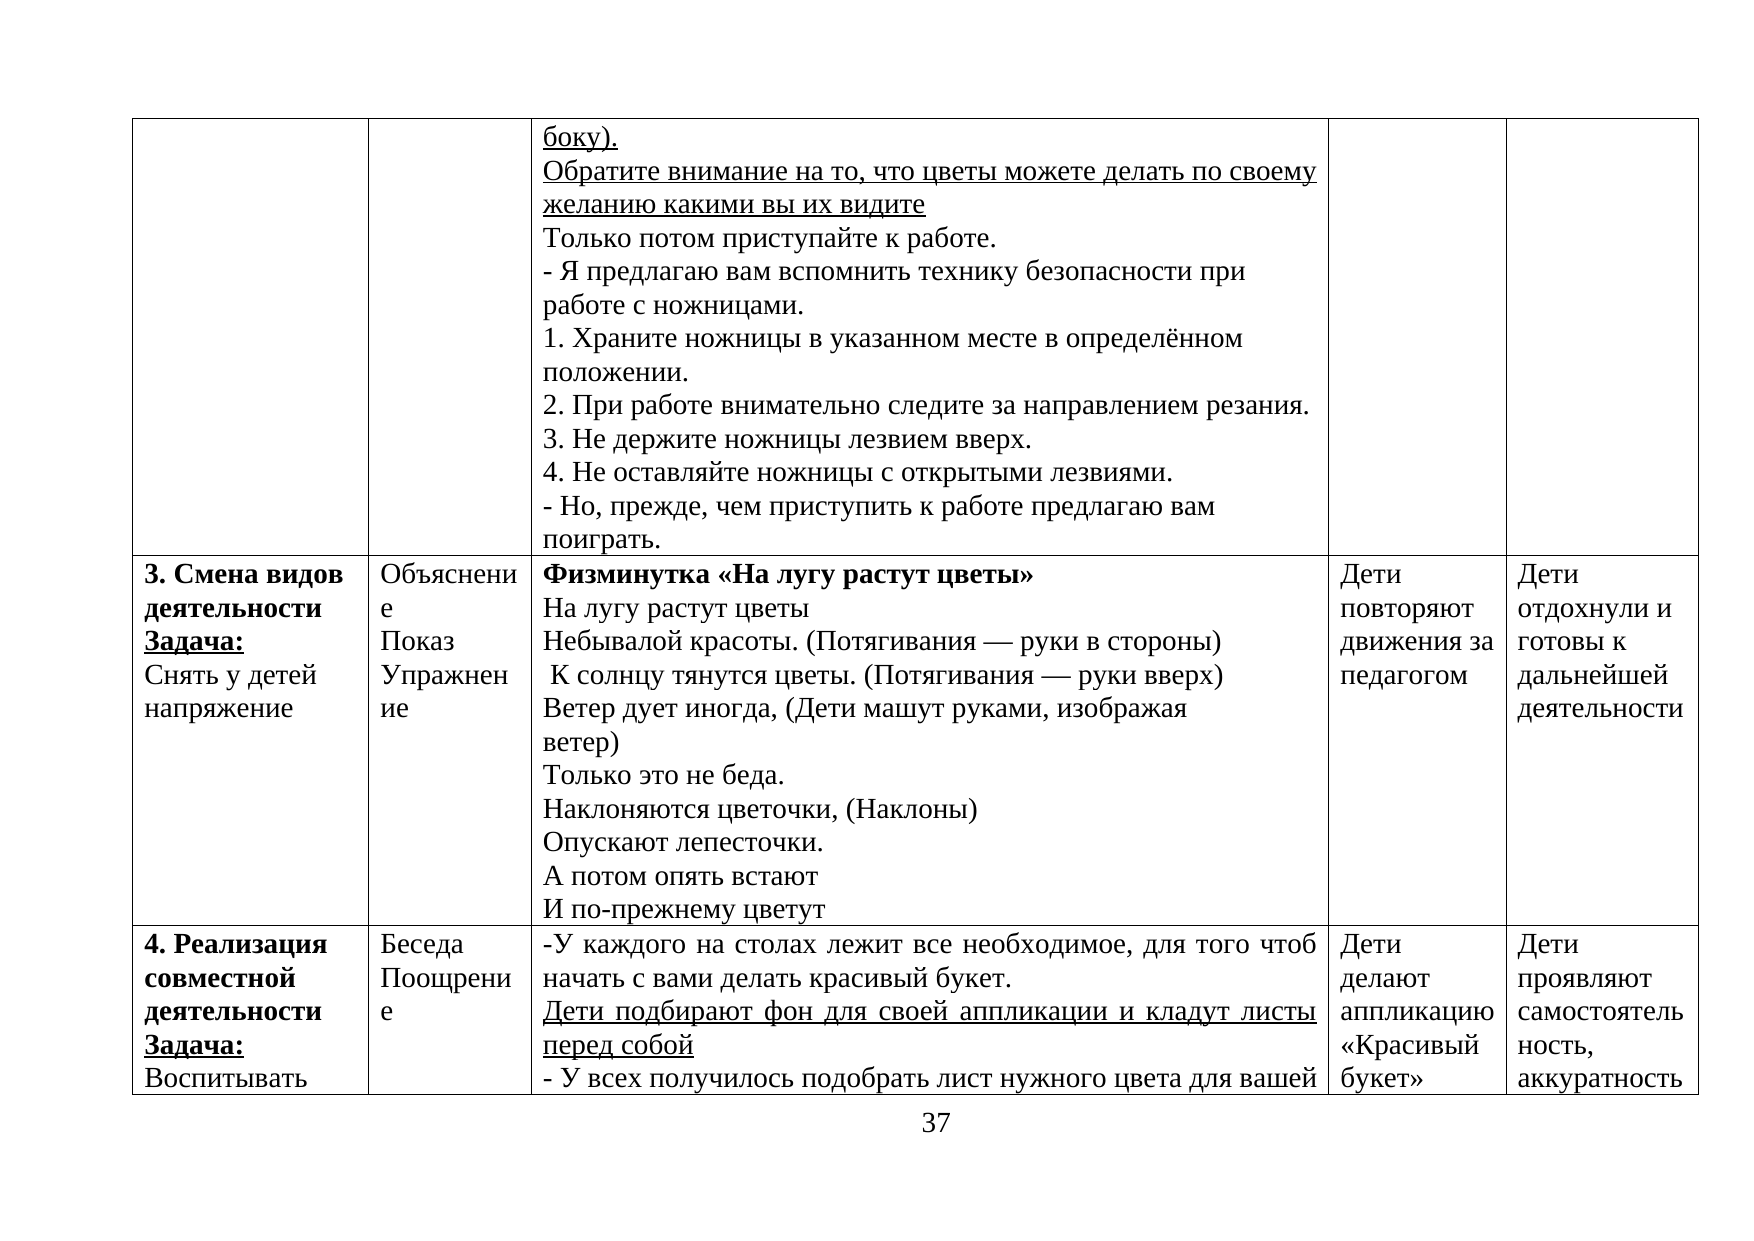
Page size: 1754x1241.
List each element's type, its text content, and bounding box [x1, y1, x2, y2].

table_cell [532, 119, 1328, 555]
table_cell Беседа Поощрение [369, 926, 531, 1094]
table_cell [1507, 119, 1698, 555]
table_cell Дети отдохнули и готовы к дальнейшей деятельности [1507, 556, 1698, 925]
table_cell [1507, 926, 1698, 1094]
table_cell 3. Смена видов деятельности Задача: Снять у детей напряжение [133, 556, 368, 925]
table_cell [1329, 926, 1506, 1094]
table_cell Физминутка «На лугу растут цветы» На лугу растут цветы Небывалой красоты. (Потягивания — руки в стороны) К солнцу тянутся цветы. (Потягивания — руки вверх) Ветер дует иногда, (Дети машут руками, изображая ветер) Только это не беда. Наклоняются цветочки, (Наклоны) Опускают лепесточки. А потом опять встают И по-прежнему цветут [532, 556, 1328, 925]
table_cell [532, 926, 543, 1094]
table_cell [369, 119, 531, 555]
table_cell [133, 926, 368, 1094]
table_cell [133, 119, 368, 555]
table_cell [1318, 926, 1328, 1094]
table_cell Объяснение Показ Упражнение [369, 556, 531, 925]
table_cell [1329, 119, 1506, 555]
table_cell Дети повторяют движения за педагогом [1329, 556, 1506, 925]
